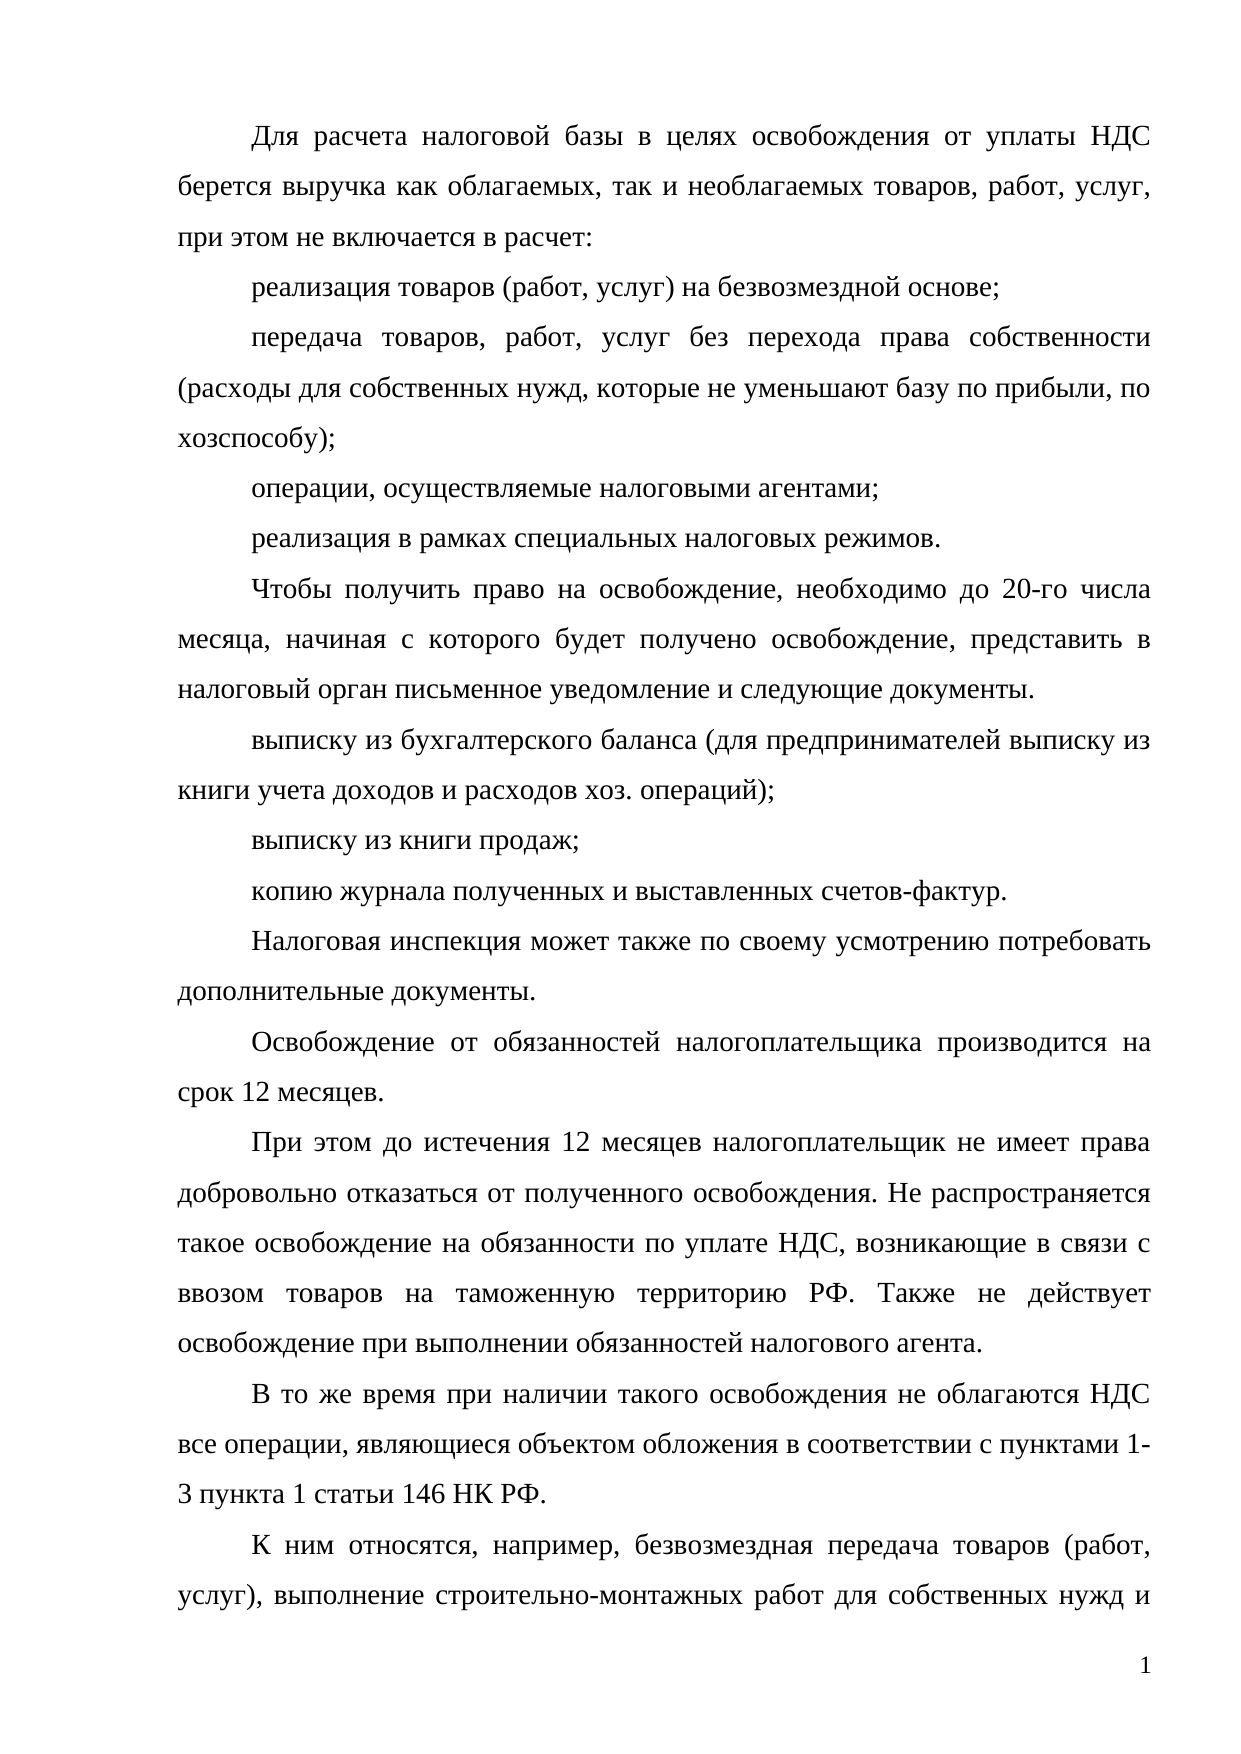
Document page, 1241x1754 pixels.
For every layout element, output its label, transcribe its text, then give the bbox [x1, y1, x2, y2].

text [177, 1527, 1152, 1611]
text выписку из книги продаж; [177, 822, 1152, 856]
text Освобождение от обязанностей налогоплательщика производится на срок 12 месяцев. [177, 1024, 1152, 1108]
text Чтобы получить право на освобождение, необходимо до 20-го числа месяца, начиная с которого будет получено освобождение, представить в налоговый орган письменное уведомление и следующие документы. [177, 571, 1152, 705]
text При этом до истечения 12 месяцев налогоплательщик не имеет права добровольно отказаться от полученного освобождения. Не распространяется такое освобождение на обязанности по уплате НДС, возникающие в связи с ввозом товаров на таможенную территорию РФ. Также не действует освобождение при выполнении обязанностей налогового агента. [177, 1124, 1152, 1359]
text выписку из бухгалтерского баланса (для предпринимателей выписку из книги учета доходов и расходов хоз. операций); [177, 722, 1152, 806]
text Налоговая инспекция может также по своему усмотрению потребовать дополнительные документы. [177, 923, 1152, 1007]
text В то же время при наличии такого освобождения не облагаются НДС все операции, являющиеся объектом обложения в соответствии с пунктами 1-3 пункта 1 статьи 146 НК РФ. [177, 1376, 1152, 1510]
text передача товаров, работ, услуг без перехода права собственности (расходы для собственных нужд, которые не уменьшают базу по прибыли, по хозспособу); [177, 319, 1152, 453]
text операции, осуществляемые налоговыми агентами; [177, 470, 1152, 504]
text копию журнала полученных и выставленных счетов-фактур. [177, 873, 1152, 906]
text реализация товаров (работ, услуг) на безвозмездной основе; [177, 269, 1152, 303]
text Для расчета налоговой базы в целях освобождения от уплаты НДС берется выручка как облагаемых, так и необлагаемых товаров, работ, услуг, при этом не включается в расчет: [177, 118, 1152, 252]
text реализация в рамках специальных налоговых режимов. [177, 521, 1152, 554]
